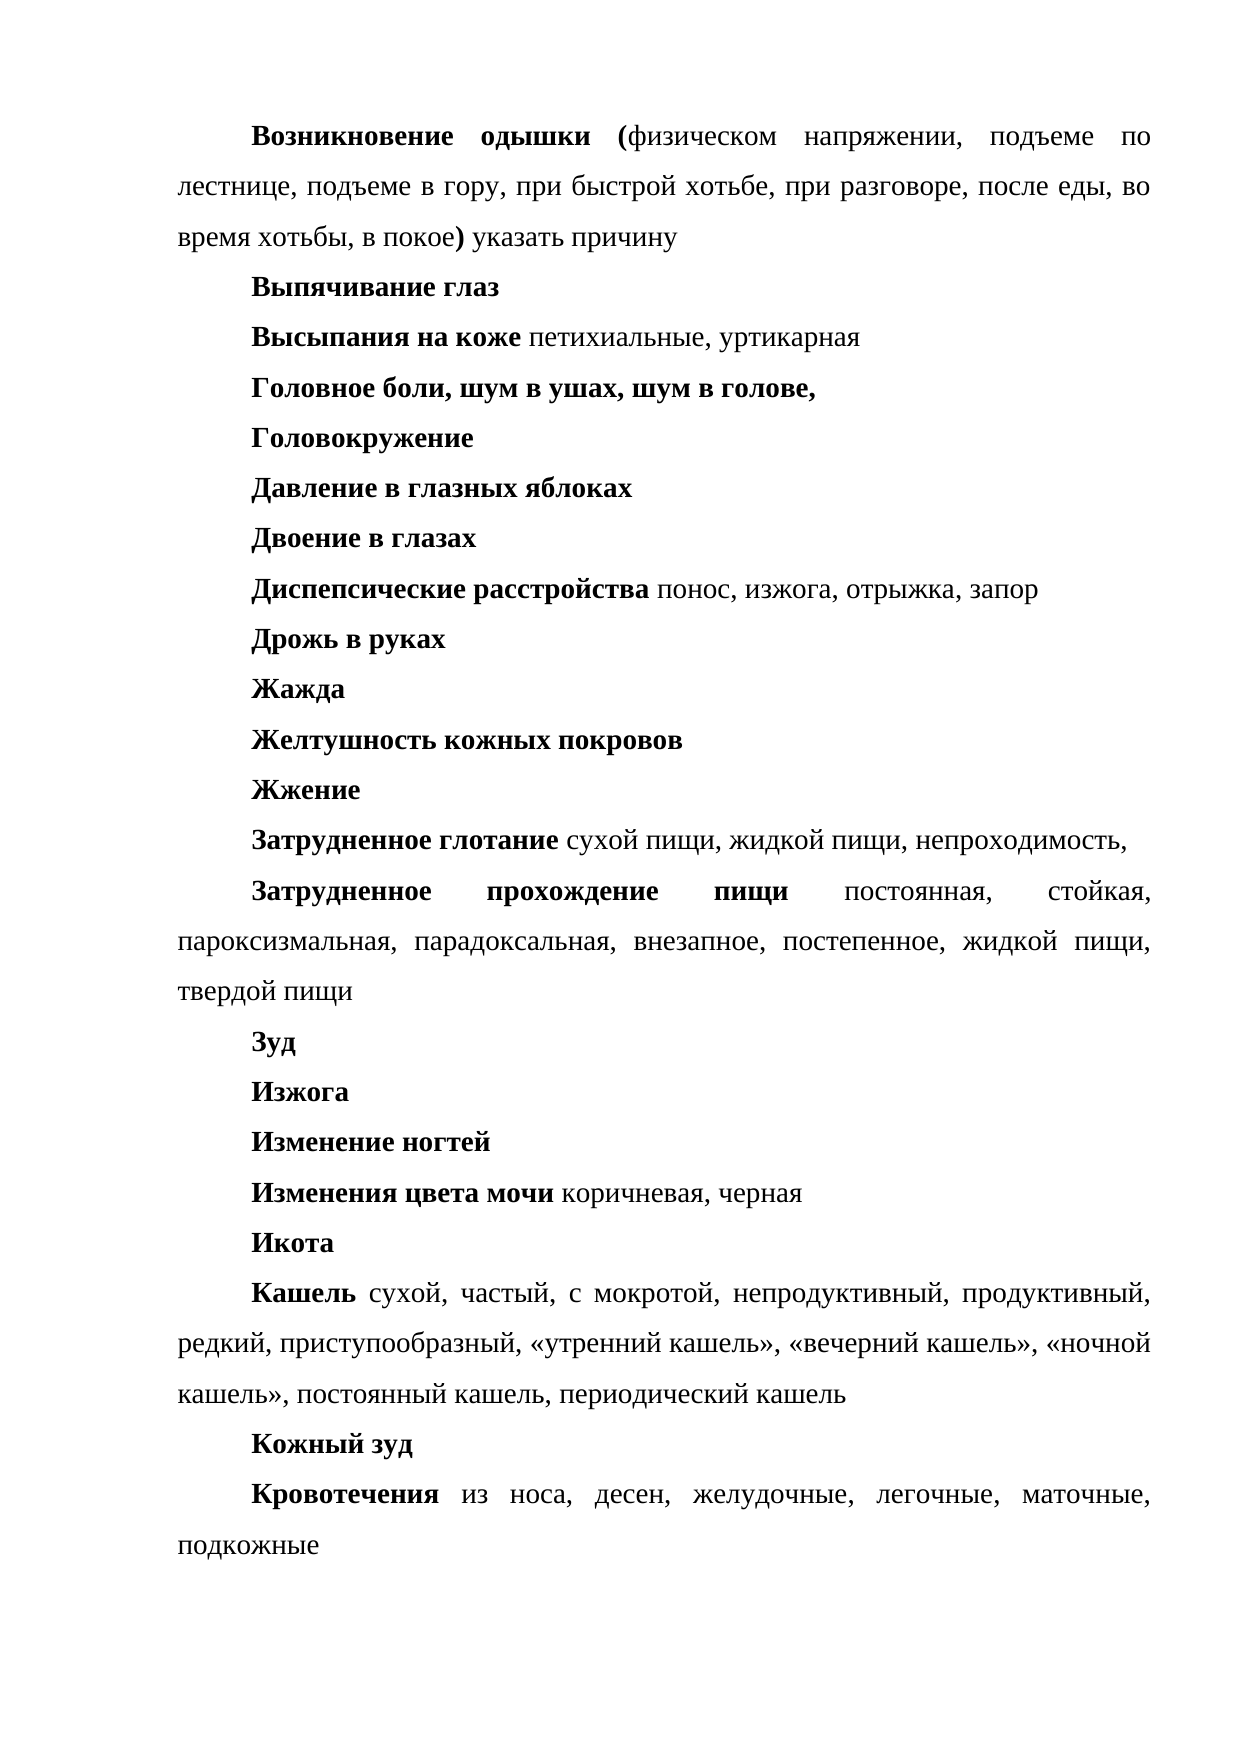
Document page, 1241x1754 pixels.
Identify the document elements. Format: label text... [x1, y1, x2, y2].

text Выпячивание глаз [177, 269, 1152, 303]
text Жжение [177, 772, 1152, 806]
text Изжога [177, 1074, 1152, 1108]
text Диспепсические расстройства понос, изжога, отрыжка, запор [177, 571, 1152, 604]
text Кровотечения из носа, десен, желудочные, легочные, маточные, подкожные [177, 1477, 1152, 1560]
text Зуд [177, 1024, 1152, 1057]
text Желтушность кожных покровов [177, 722, 1152, 755]
text Головокружение [177, 420, 1152, 453]
text Головное боли, шум в ушах, шум в голове, [177, 370, 1152, 403]
text Давление в глазных яблоках [177, 470, 1152, 504]
text Изменение ногтей [177, 1124, 1152, 1158]
text Жажда [177, 672, 1152, 705]
text Дрожь в руках [177, 621, 1152, 655]
text Высыпания на коже петихиальные, уртикарная [177, 319, 1152, 353]
text Затрудненное глотание сухой пищи, жидкой пищи, непроходимость, [177, 822, 1152, 856]
text Двоение в глазах [177, 521, 1152, 554]
text Затрудненное прохождение пищи постоянная, стойкая, пароксизмальная, парадоксальная, внезапное, постепенное, жидкой пищи, твердой пищи [177, 873, 1152, 1007]
text Возникновение одышки (физическом напряжении, подъеме по лестнице, подъеме в гору, при быстрой хотьбе, при разговоре, после еды, во время хотьбы, в покое) указать причину [177, 118, 1152, 252]
text Изменения цвета мочи коричневая, черная [177, 1175, 1152, 1208]
text Икота [177, 1225, 1152, 1258]
text Кашель сухой, частый, с мокротой, непродуктивный, продуктивный, редкий, приступообразный, «утренний кашель», «вечерний кашель», «ночной кашель», постоянный кашель, периодический кашель [177, 1275, 1152, 1409]
text Кожный зуд [177, 1426, 1152, 1460]
